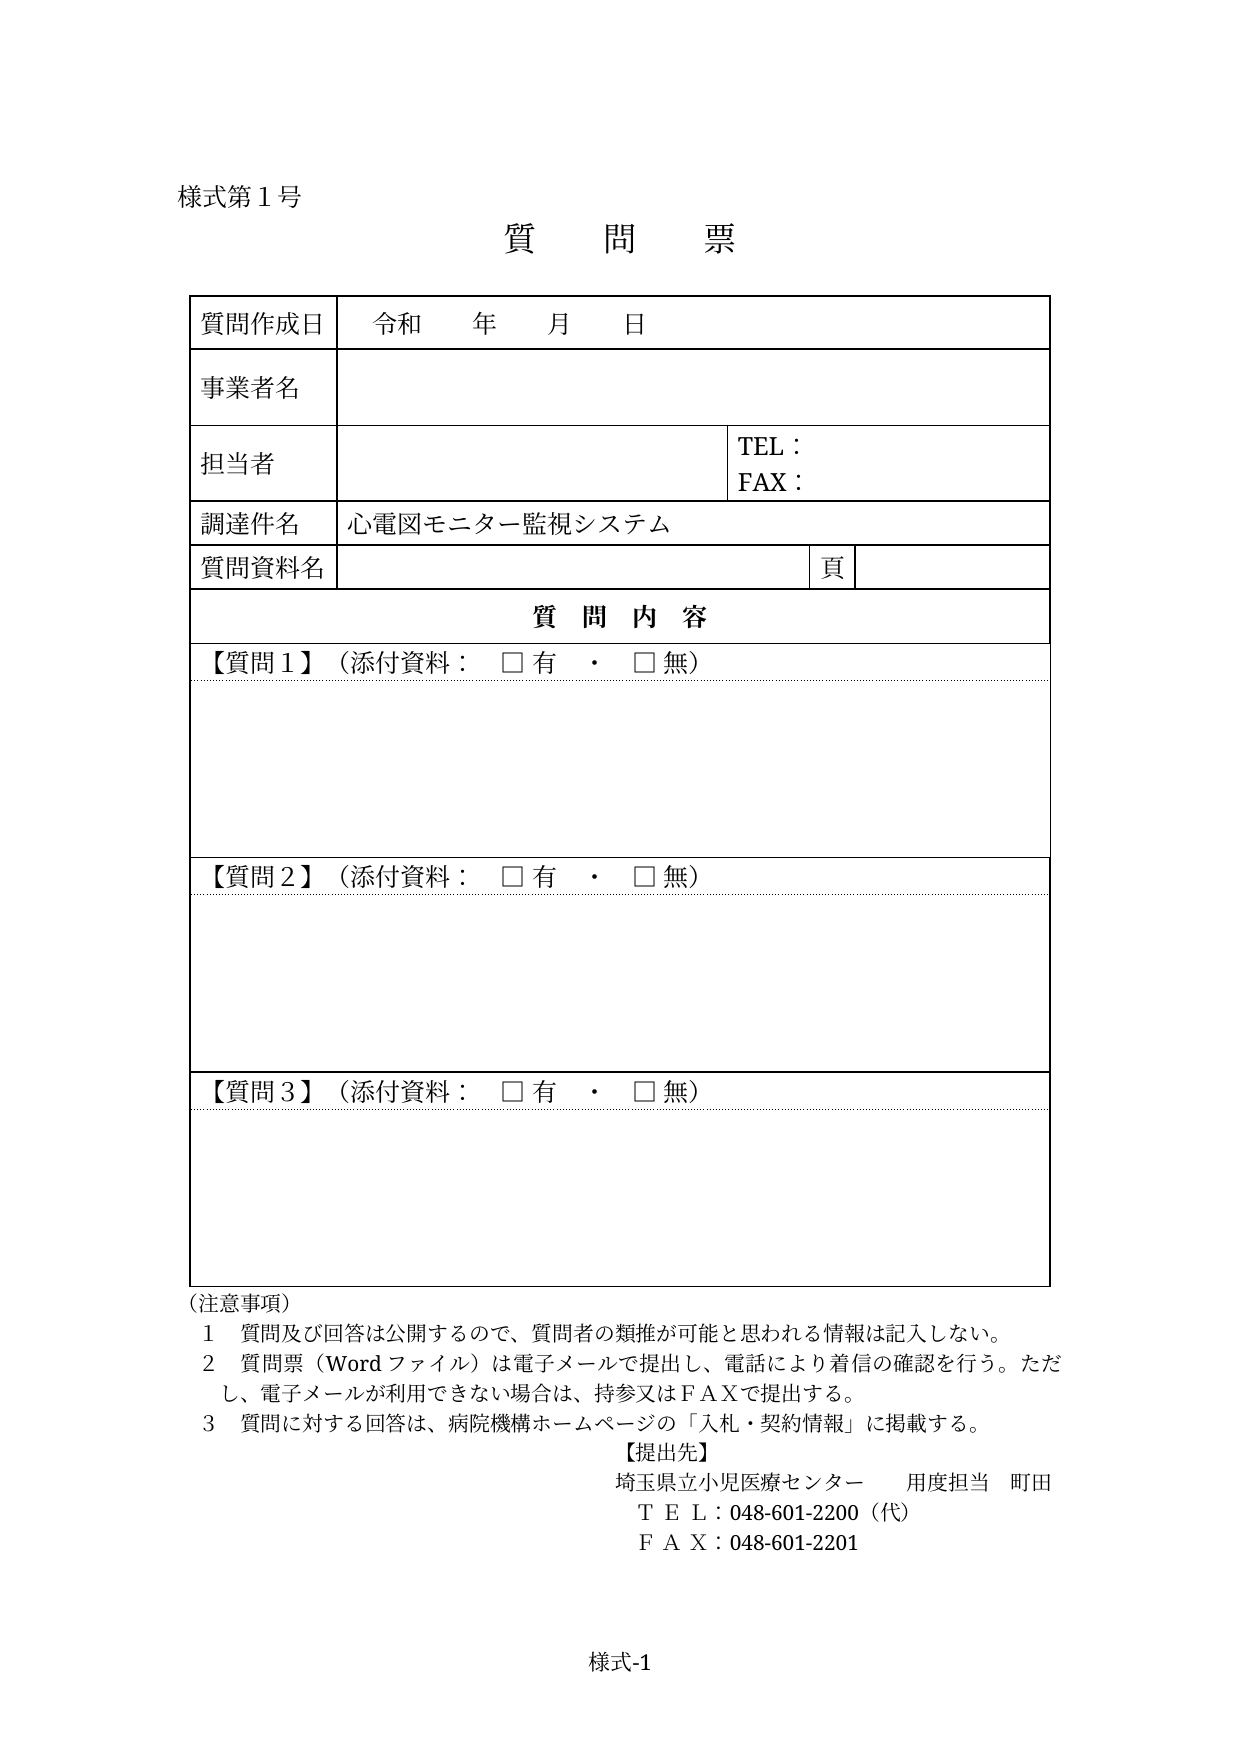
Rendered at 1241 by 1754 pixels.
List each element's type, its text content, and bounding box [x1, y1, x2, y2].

text ２ 質問票（Wordファイル）は電子メールで提出し、電話により着信の確認を行う。ただし、電子メールが利用できない場合は、持参又はＦＡＸで提出する。 [177, 1347, 1063, 1407]
text 【提出先】 [177, 1437, 1063, 1467]
table_cell TEL： FAX： [728, 426, 1049, 500]
table_cell [338, 546, 809, 588]
table_cell 【質問２】（添付資料： □ 有 ・ □ 無） [191, 858, 1049, 894]
table_header 令和 年 月 日 [338, 297, 1049, 348]
table_cell 心電図モニター監視システム [338, 502, 1049, 544]
text 質 問 票 [177, 213, 1063, 261]
table_cell [191, 1109, 1049, 1286]
table_cell [856, 546, 1049, 588]
table_cell 質 問 内 容 [191, 590, 1049, 643]
table_cell 【質問１】（添付資料： □ 有 ・ □ 無） [191, 644, 1050, 679]
text 埼玉県立小児医療センター 用度担当 町田 [177, 1467, 1063, 1497]
table_cell 事業者名 [191, 350, 336, 424]
table_header 質問作成日 [191, 297, 336, 348]
table_cell [191, 680, 1050, 857]
text 様式第１号 [177, 177, 1063, 213]
table_cell 頁 [810, 546, 854, 588]
table_cell [191, 894, 1049, 1071]
table_cell [338, 426, 727, 500]
table_cell 担当者 [191, 426, 336, 500]
text Ｆ Ａ Ｘ：048-601-2201 [177, 1527, 1063, 1557]
text （注意事項） [177, 1287, 1063, 1317]
text １ 質問及び回答は公開するので、質問者の類推が可能と思われる情報は記入しない。 [177, 1317, 1063, 1347]
table_cell [338, 350, 1049, 424]
text ３ 質問に対する回答は、病院機構ホームページの「入札・契約情報」に掲載する。 [177, 1407, 1063, 1437]
table_cell 【質問３】（添付資料： □ 有 ・ □ 無） [191, 1073, 1049, 1108]
text Ｔ Ｅ Ｌ：048-601-2200（代） [177, 1497, 1063, 1527]
table_cell 質問資料名 [191, 546, 336, 588]
table_cell 調達件名 [191, 502, 336, 544]
